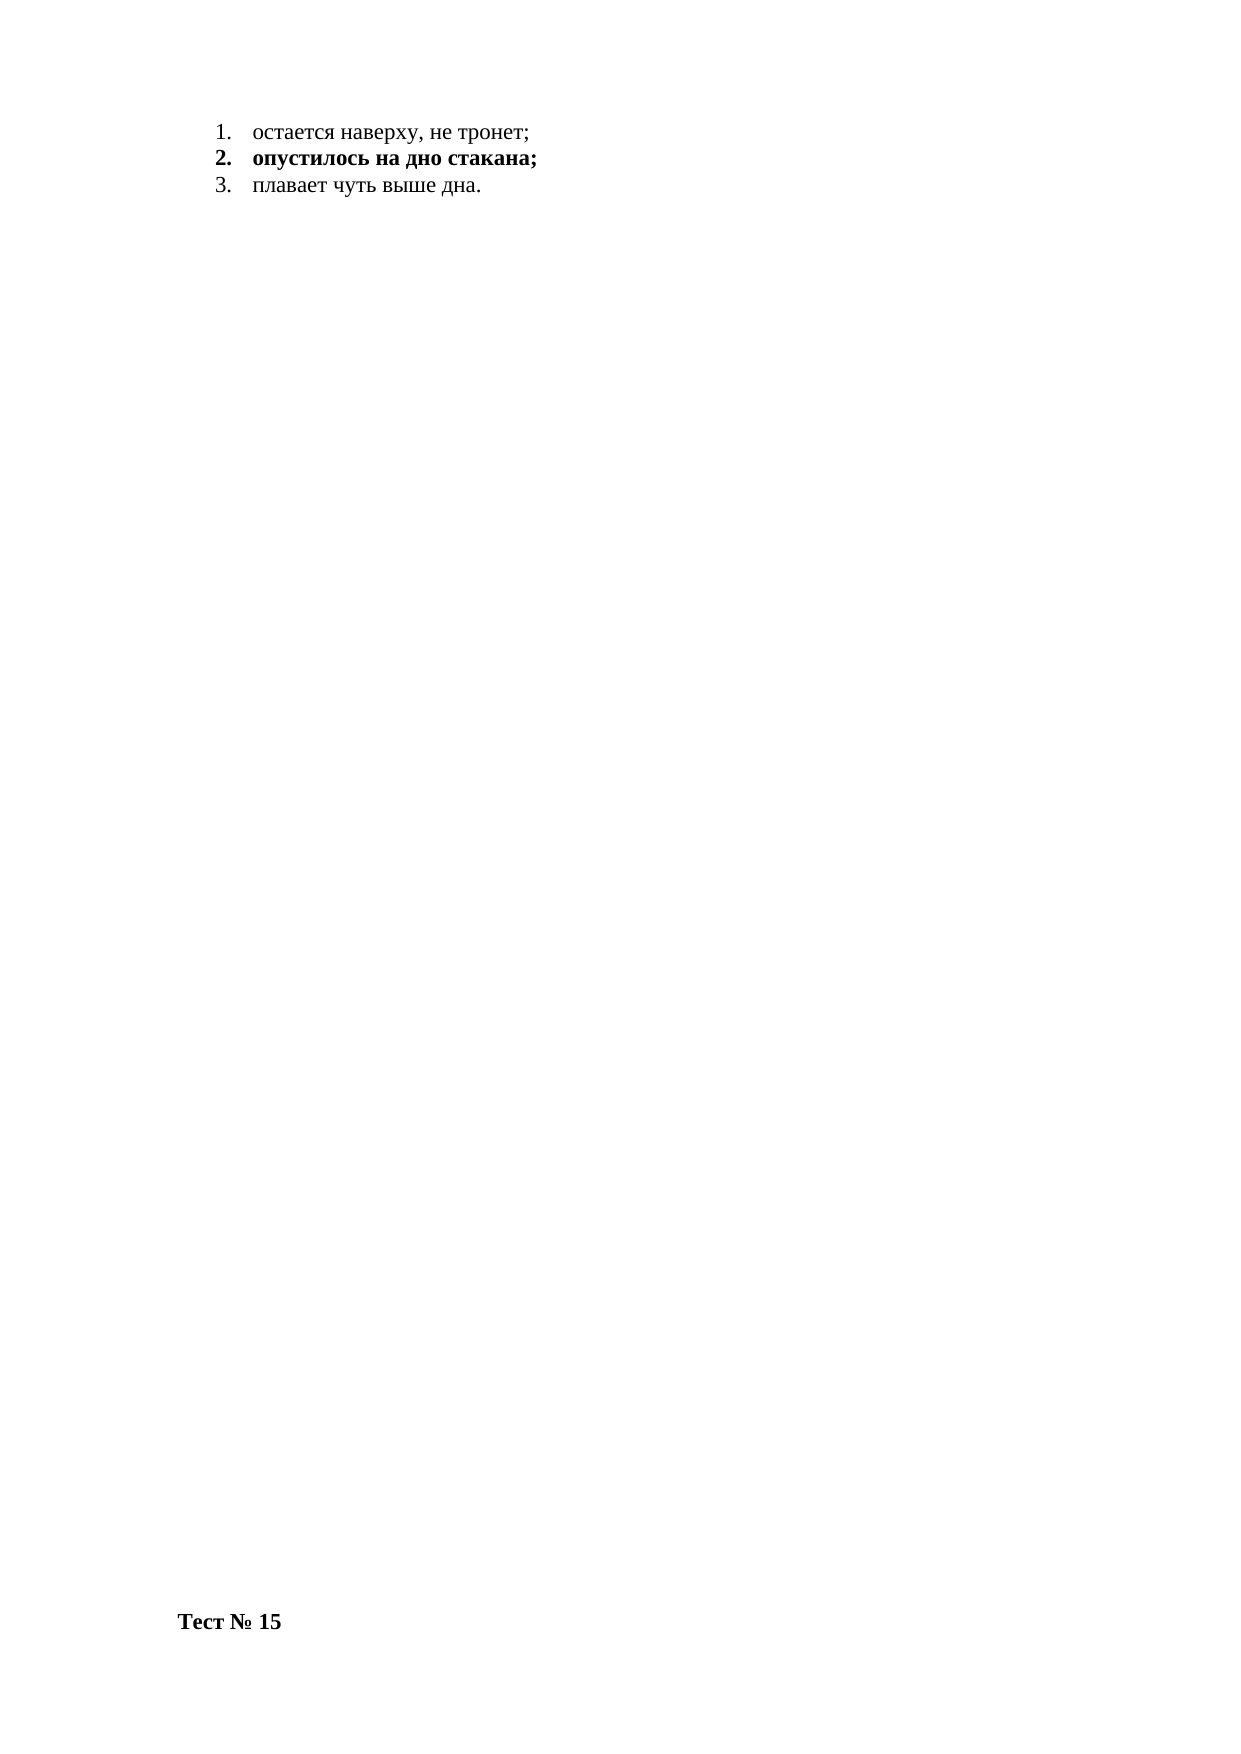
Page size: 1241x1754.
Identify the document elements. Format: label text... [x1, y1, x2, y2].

text Тест № 15 [177, 1608, 1152, 1634]
list остается наверху, не тронет; [215, 118, 1152, 144]
list плавает чуть выше дна. [215, 171, 1152, 197]
list опустилось на дно стакана; [215, 144, 1152, 171]
